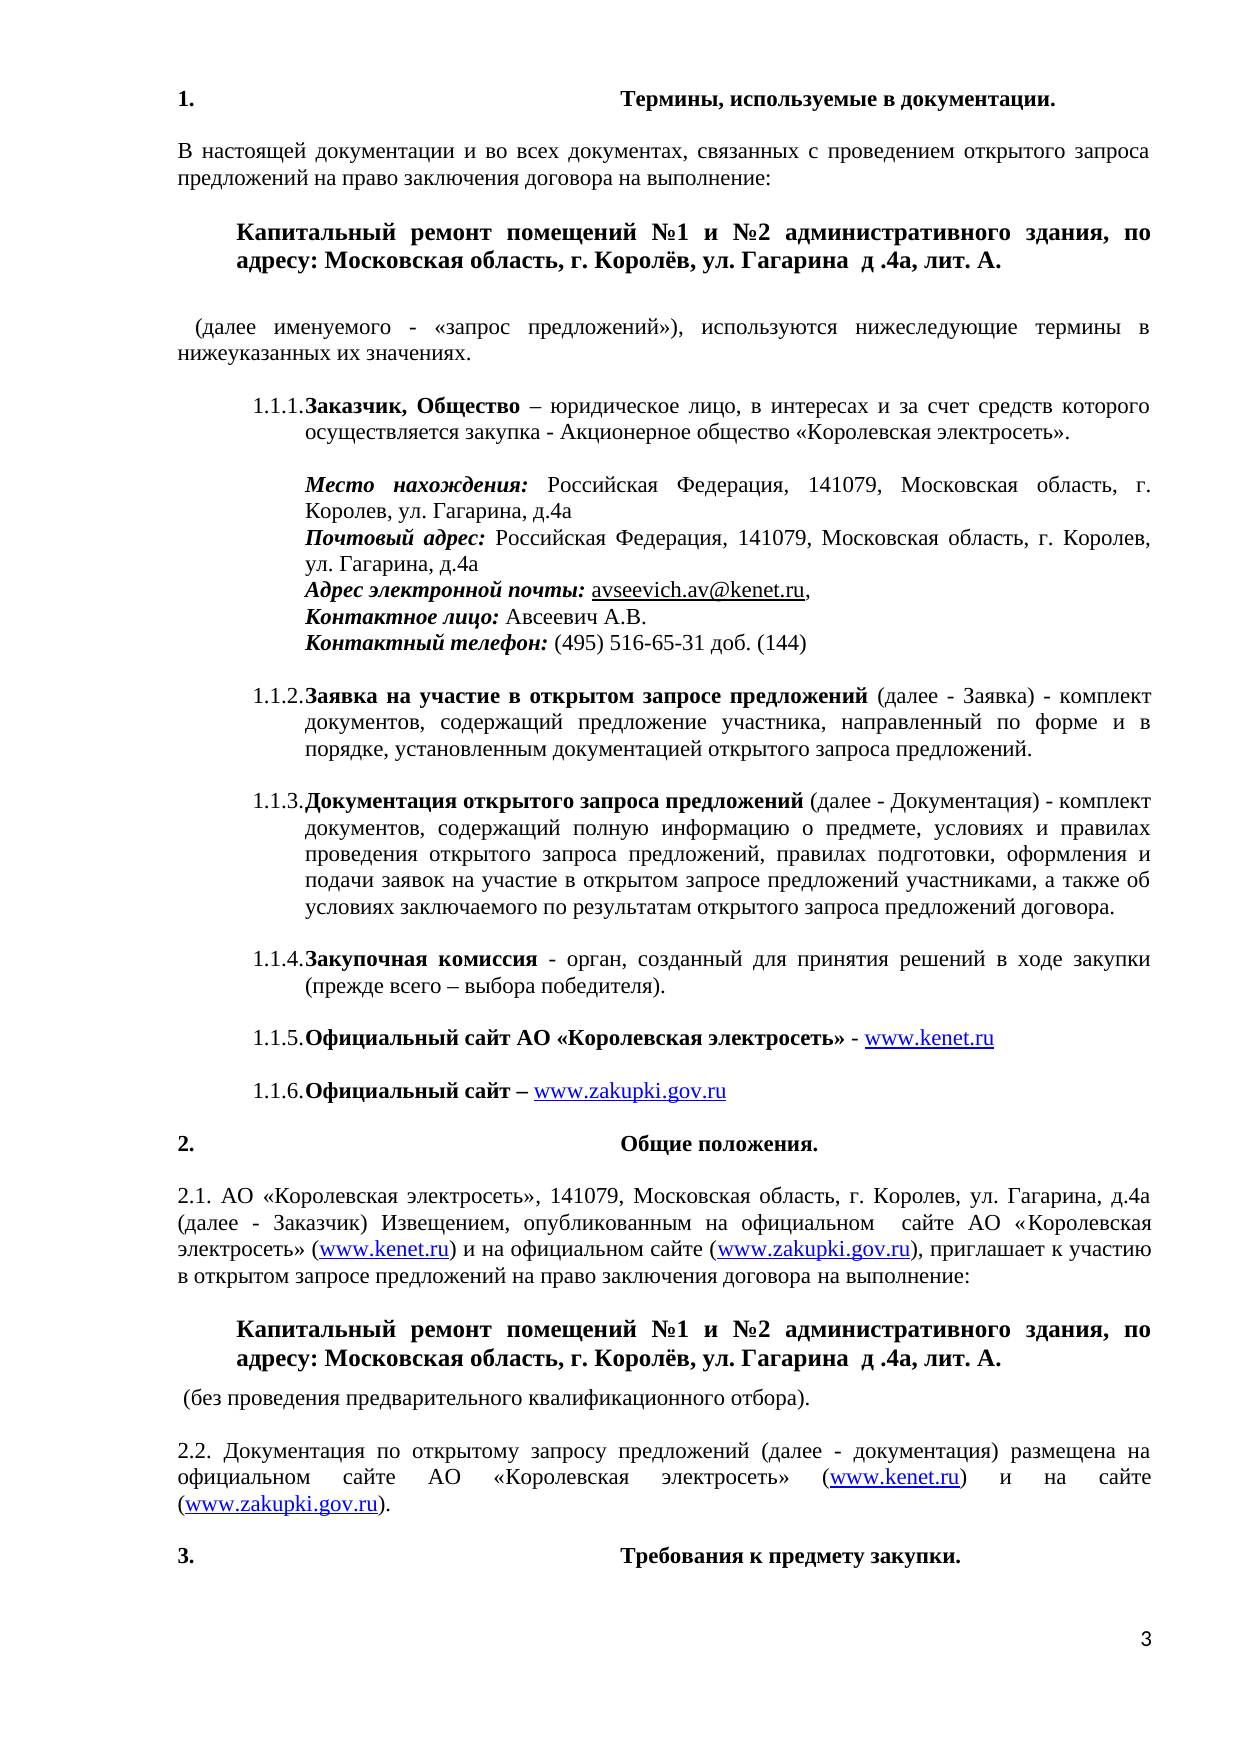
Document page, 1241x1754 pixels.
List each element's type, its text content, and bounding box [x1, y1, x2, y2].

list Термины, используемые в документации. [177, 85, 1152, 111]
list Документация открытого запроса предложений (далее - Документация) - комплект документов, содержащий полную информацию о предмете, условиях и правилах проведения открытого запроса предложений, правилах подготовки, оформления и подачи заявок на участие в открытом запросе предложений участниками, а также об условиях заключаемого по результатам открытого запроса предложений договора. [252, 787, 1152, 919]
list Официальный сайт АО «Королевская электросеть» - www.kenet.ru [252, 1024, 1152, 1051]
text В настоящей документации и во всех документах, связанных с проведением открытого запроса предложений на право заключения договора на выполнение: [177, 137, 1152, 190]
list Адрес электронной почты: avseevich.av@kenet.ru, [305, 576, 1152, 603]
list Место нахождения: Российская Федерация, 141079, Московская область, г. Королев, ул. Гагарина, д.4а [305, 471, 1152, 524]
text (без проведения предварительного квалификационного отбора). [177, 1384, 1152, 1411]
list Заказчик, Общество – юридическое лицо, в интересах и за счет средств которого осуществляется закупка - Акционерное общество «Королевская электросеть». [252, 392, 1152, 445]
list Почтовый адрес: Российская Федерация, 141079, Московская область, г. Королев, ул. Гагарина, д.4а [305, 524, 1152, 576]
text 2.1. АО «Королевская электросеть», 141079, Московская область, г. Королев, ул. Гагарина, д.4а (далее - Заказчик) Извещением, опубликованным на официальном сайте АО «Королевская электросеть» (www.kenet.ru) и на официальном сайте (www.zakupki.gov.ru), приглашает к участию в открытом запросе предложений на право заключения договора на выполнение: [177, 1183, 1152, 1288]
list Контактное лицо: Авсеевич А.В. [305, 603, 1152, 629]
list Контактный телефон: (495) 516-65-31 доб. (144) [305, 629, 1152, 656]
text (далее именуемого - «запрос предложений»), используются нижеследующие термины в нижеуказанных их значениях. [177, 313, 1152, 366]
text Капитальный ремонт помещений №1 и №2 административного здания, по адресу: Московская область, г. Королёв, ул. Гагарина д .4а, лит. А. [236, 1314, 1152, 1372]
list 2.2. Документация по открытому запросу предложений (далее - документация) размещена на официальном сайте АО «Королевская электросеть» (www.kenet.ru) и на сайте (www.zakupki.gov.ru). [177, 1437, 1152, 1516]
list Заявка на участие в открытом запросе предложений (далее - Заявка) - комплект документов, содержащий предложение участника, направленный по форме и в порядке, установленным документацией открытого запроса предложений. [252, 682, 1152, 761]
list Закупочная комиссия - орган, созданный для принятия решений в ходе закупки (прежде всего – выбора победителя). [252, 945, 1152, 998]
text Капитальный ремонт помещений №1 и №2 административного здания, по адресу: Московская область, г. Королёв, ул. Гагарина д .4а, лит. А. [236, 217, 1152, 274]
list Требования к предмету закупки. [177, 1542, 1152, 1569]
list Официальный сайт – www.zakupki.gov.ru [252, 1077, 1152, 1103]
list Общие положения. [177, 1130, 1152, 1156]
